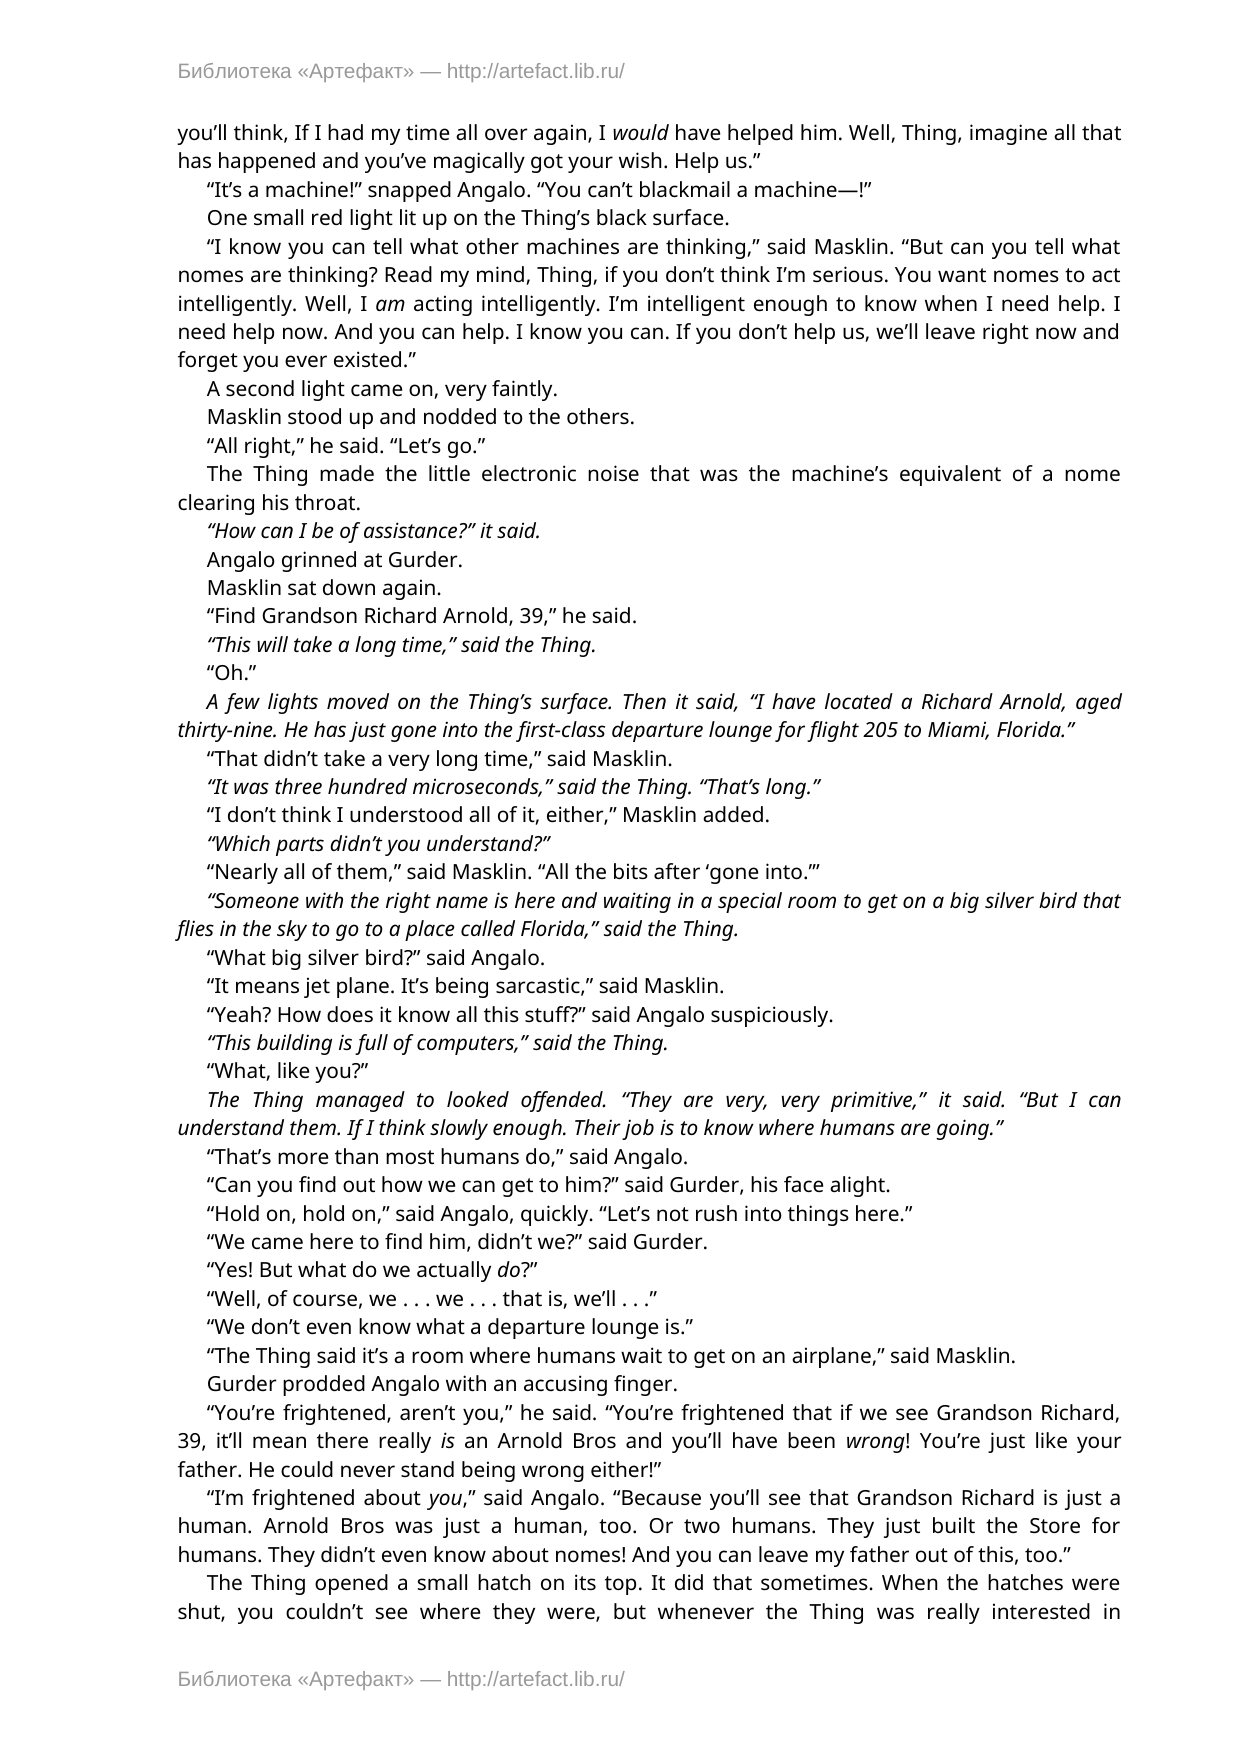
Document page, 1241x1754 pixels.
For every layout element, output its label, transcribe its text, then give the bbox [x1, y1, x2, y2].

text “What big silver bird?” said Angalo. [177, 943, 1122, 971]
text “It’s a machine!” snapped Angalo. “You can’t blackmail a machine—!” [177, 175, 1122, 203]
text “It was three hundred microseconds,” said the Thing. “That’s long.” [177, 772, 1122, 801]
text “We came here to find him, didn’t we?” said Gurder. [177, 1227, 1122, 1256]
text Masklin sat down again. [177, 573, 1122, 602]
text “Find Grandson Richard Arnold, 39,” he said. [177, 602, 1122, 630]
text One small red light lit up on the Thing’s black surface. [177, 203, 1122, 232]
text “Hold on, hold on,” said Angalo, quickly. “Let’s not rush into things here.” [177, 1199, 1122, 1227]
text “Nearly all of them,” said Masklin. “All the bits after ‘gone into.’” [177, 857, 1122, 886]
text Angalo grinned at Gurder. [177, 545, 1122, 573]
text “This will take a long time,” said the Thing. [177, 630, 1122, 658]
text “Can you find out how we can get to him?” said Gurder, his face alight. [177, 1170, 1122, 1199]
text “I know you can tell what other machines are thinking,” said Masklin. “But can you tell what nomes are thinking? Read my mind, Thing, if you don’t think I’m serious. You want nomes to act intelligently. Well, I am acting intelligently. I’m intelligent enough to know when I need help. I need help now. And you can help. I know you can. If you don’t help us, we’ll leave right now and forget you ever existed.” [177, 232, 1122, 374]
text “Someone with the right name is here and waiting in a special room to get on a big silver bird that flies in the sky to go to a place called Florida,” said the Thing. [177, 886, 1122, 943]
text “Which parts didn’t you understand?” [177, 829, 1122, 857]
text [177, 118, 1122, 175]
text “We don’t even know what a departure lounge is.” [177, 1312, 1122, 1341]
text Masklin stood up and nodded to the others. [177, 402, 1122, 431]
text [177, 1568, 1122, 1625]
text “This building is full of computers,” said the Thing. [177, 1028, 1122, 1057]
text “That didn’t take a very long time,” said Masklin. [177, 744, 1122, 772]
text A few lights moved on the Thing’s surface. Then it said, “I have located a Richard Arnold, aged thirty-nine. He has just gone into the first-class departure lounge for flight 205 to Miami, Florida.” [177, 687, 1122, 744]
text “What, like you?” [177, 1057, 1122, 1085]
text “The Thing said it’s a room where humans wait to get on an airplane,” said Masklin. [177, 1341, 1122, 1369]
text “How can I be of assistance?” it said. [177, 516, 1122, 545]
text “You’re frightened, aren’t you,” he said. “You’re frightened that if we see Grandson Richard, 39, it’ll mean there really is an Arnold Bros and you’ll have been wrong! You’re just like your father. He could never stand being wrong either!” [177, 1398, 1122, 1483]
text A second light came on, very faintly. [177, 374, 1122, 402]
text The Thing managed to looked offended. “They are very, very primitive,” it said. “But I can understand them. If I think slowly enough. Their job is to know where humans are going.” [177, 1085, 1122, 1142]
text “Yes! But what do we actually do?” [177, 1256, 1122, 1284]
text “I don’t think I understood all of it, either,” Masklin added. [177, 801, 1122, 829]
text “Yeah? How does it know all this stuff?” said Angalo suspiciously. [177, 1000, 1122, 1028]
text “Oh.” [177, 658, 1122, 687]
text “That’s more than most humans do,” said Angalo. [177, 1142, 1122, 1170]
text Gurder prodded Angalo with an accusing finger. [177, 1369, 1122, 1398]
text “Well, of course, we . . . we . . . that is, we’ll . . .” [177, 1284, 1122, 1312]
text “It means jet plane. It’s being sarcastic,” said Masklin. [177, 971, 1122, 1000]
text “All right,” he said. “Let’s go.” [177, 431, 1122, 459]
text “I’m frightened about you,” said Angalo. “Because you’ll see that Grandson Richard is just a human. Arnold Bros was just a human, too. Or two humans. They just built the Store for humans. They didn’t even know about nomes! And you can leave my father out of this, too.” [177, 1483, 1122, 1568]
text The Thing made the little electronic noise that was the machine’s equivalent of a nome clearing his throat. [177, 459, 1122, 516]
